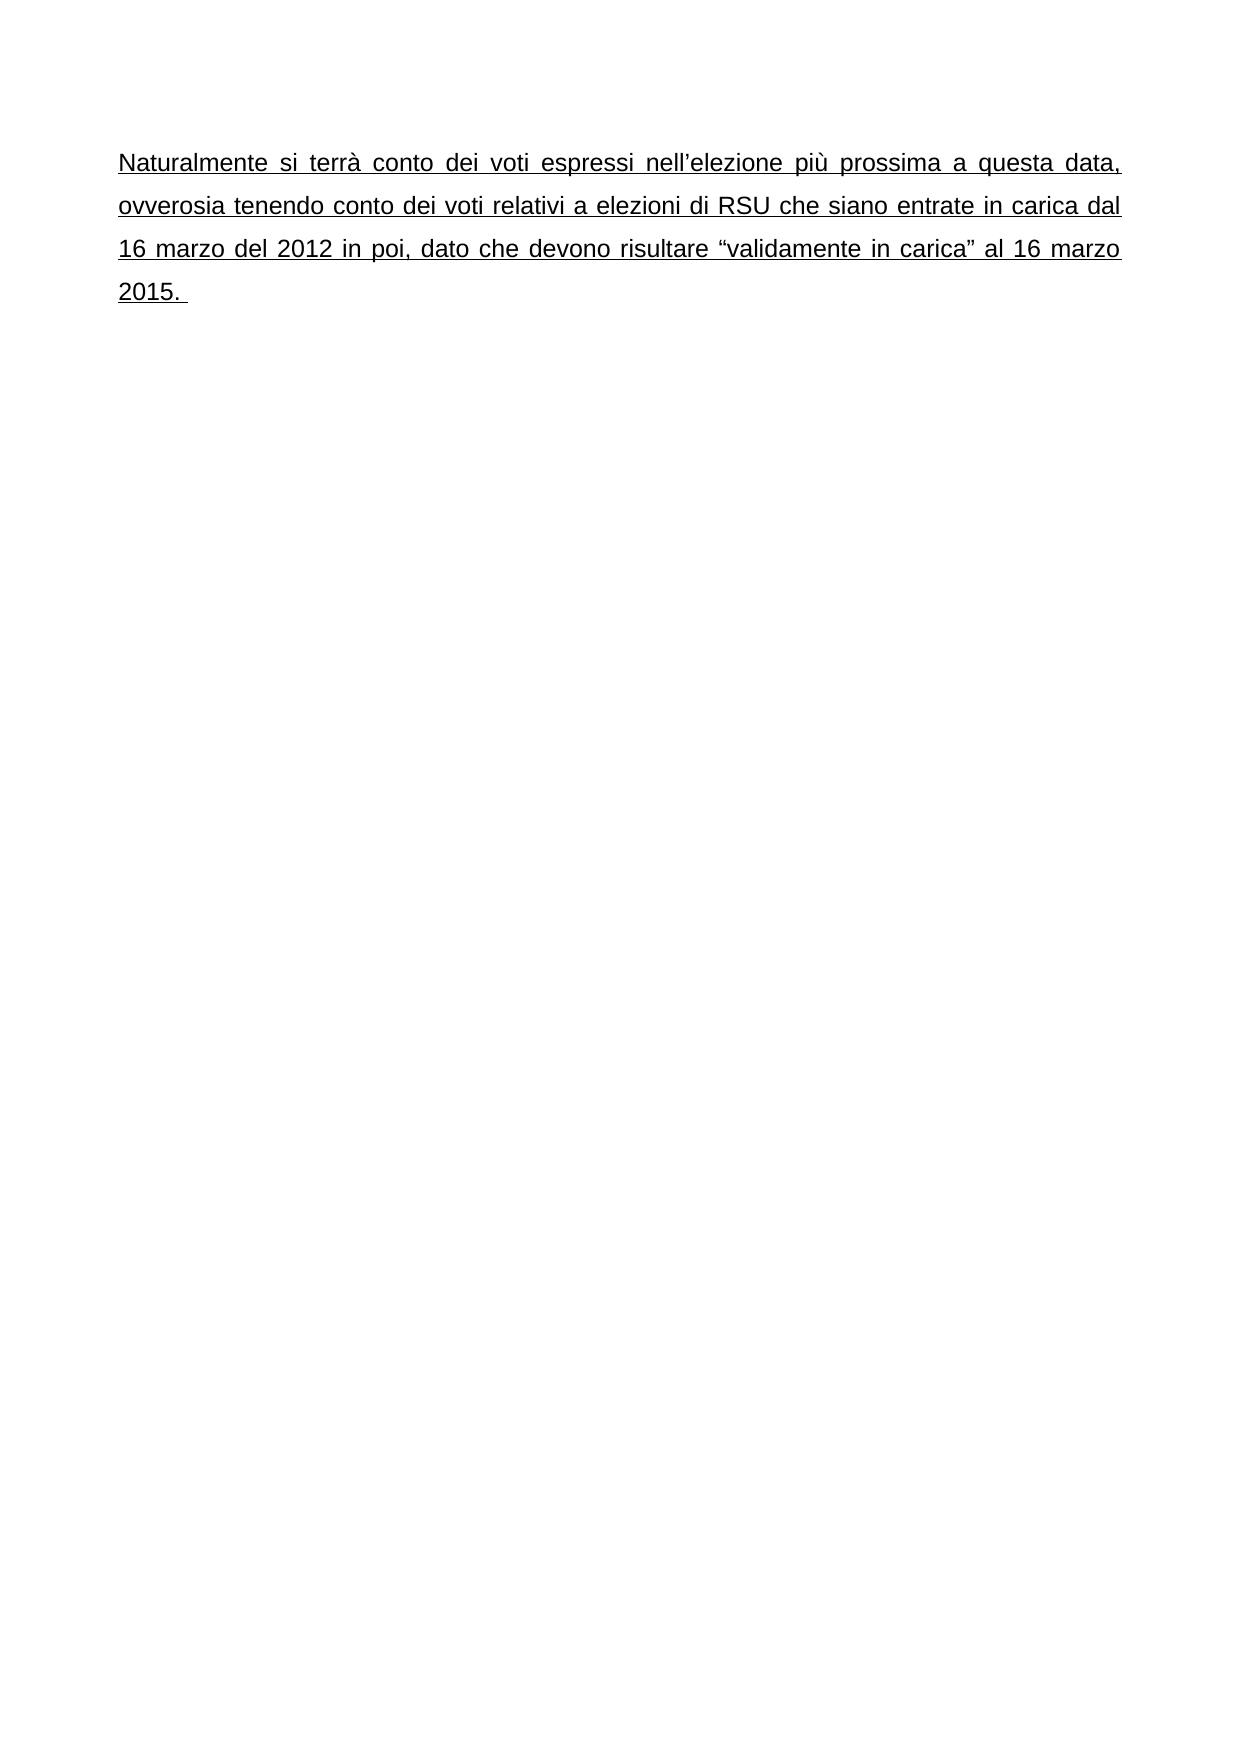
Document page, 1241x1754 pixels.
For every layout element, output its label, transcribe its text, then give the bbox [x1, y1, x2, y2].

text Naturalmente si terrà conto dei voti espressi nell’elezione più prossima a questa data, ovverosia tenendo conto dei voti relativi a elezioni di RSU che siano entrate in carica dal 16 marzo del 2012 in poi, dato che devono risultare “validamente in carica” al 16 marzo 2015. [118, 217, 1122, 259]
text Naturalmente si terrà conto dei voti espressi nell’elezione più prossima a questa data, ovverosia tenendo conto dei voti relativi a elezioni di RSU che siano entrate in carica dal 16 marzo del 2012 in poi, dato che devono risultare “validamente in carica” al 16 marzo 2015. [118, 148, 1122, 173]
text Naturalmente si terrà conto dei voti espressi nell’elezione più prossima a questa data, ovverosia tenendo conto dei voti relativi a elezioni di RSU che siano entrate in carica dal 16 marzo del 2012 in poi, dato che devono risultare “validamente in carica” al 16 marzo 2015. [118, 260, 1122, 306]
text Naturalmente si terrà conto dei voti espressi nell’elezione più prossima a questa data, ovverosia tenendo conto dei voti relativi a elezioni di RSU che siano entrate in carica dal 16 marzo del 2012 in poi, dato che devono risultare “validamente in carica” al 16 marzo 2015. [118, 174, 1122, 216]
